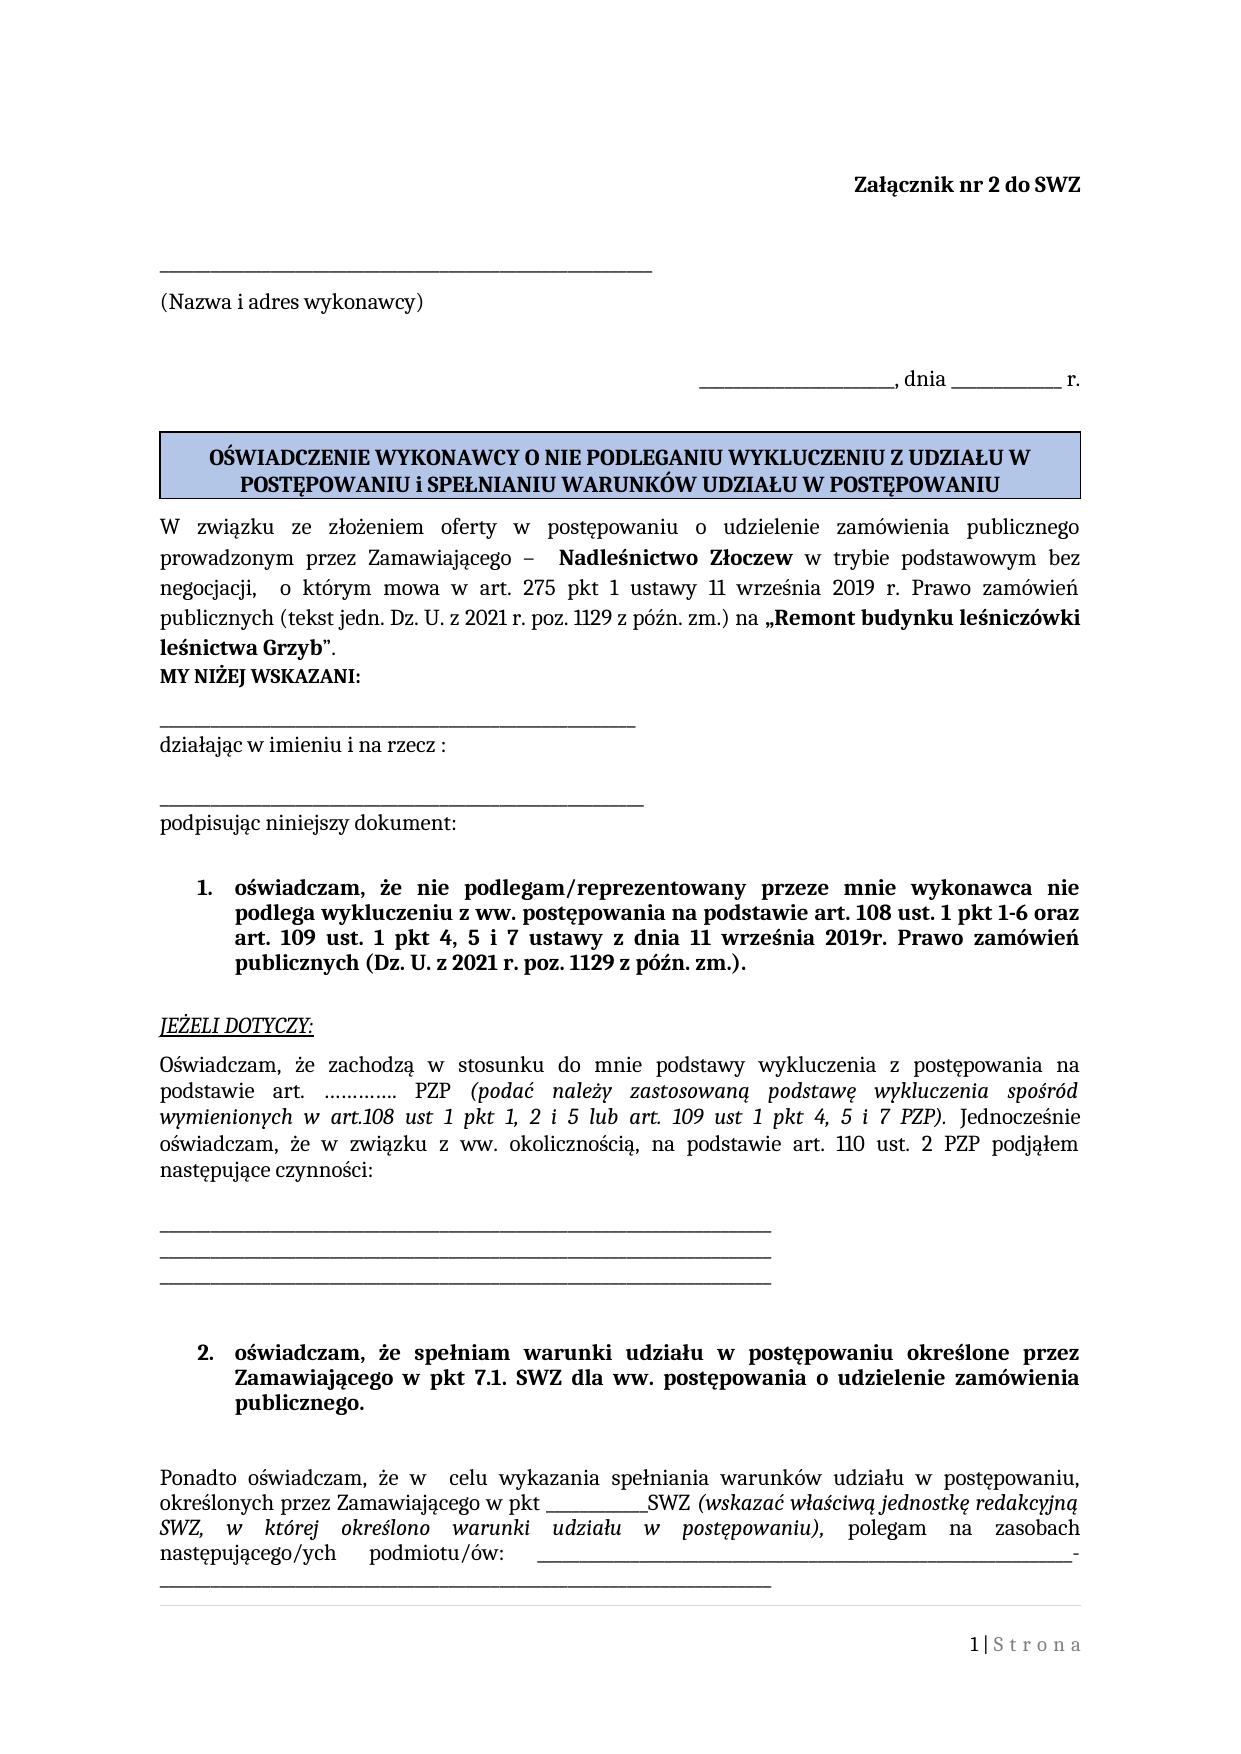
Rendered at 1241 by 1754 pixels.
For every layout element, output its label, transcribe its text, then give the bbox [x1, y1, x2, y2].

text działając w imieniu i na rzecz : [159, 732, 1081, 758]
text _________________________________________________________ podpisując niniejszy dokument: [159, 783, 1081, 836]
list oświadczam, że spełniam warunki udziału w postępowaniu określone przez Zamawiającego w pkt 7.1. SWZ dla ww. postępowania o udzielenie zamówienia publicznego. [197, 1340, 1081, 1415]
table_header OŚWIADCZENIE WYKONAWCY O NIE PODLEGANIU WYKLUCZENIU Z UDZIAŁU W POSTĘPOWANIU i SPEŁNIANIU WARUNKÓW UDZIAŁU W POSTĘPOWANIU [161, 433, 1080, 498]
text ________________________________________________________________________ [159, 1236, 1081, 1262]
text W związku ze złożeniem oferty w postępowaniu o udzielenie zamówienia publicznego prowadzonym przez Zamawiającego – Nadleśnictwo Złoczew w trybie podstawowym bez negocjacji, o którym mowa w art. 275 pkt 1 ustawy 11 września 2019 r. Prawo zamówień publicznych (tekst jedn. Dz. U. z 2021 r. poz. 1129 z późn. zm.) na „Remont budynku leśniczówki leśnictwa Grzyb”. [159, 514, 1081, 661]
text ________________________________________________________________________ [159, 1209, 1081, 1236]
text __________________________________________________________ [159, 250, 1081, 276]
text ________________________________________________________________________ [159, 1262, 1081, 1289]
text _______________________, dnia _____________ r. [159, 366, 1081, 393]
text (Nazwa i adres wykonawcy) [159, 288, 1081, 315]
text JEŻELI DOTYCZY: [159, 1013, 1081, 1039]
text MY NIŻEJ WSKAZANI: [159, 665, 1081, 689]
text ________________________________________________________ [159, 705, 1081, 732]
text Oświadczam, że zachodzą w stosunku do mnie podstawy wykluczenia z postępowania na podstawie art. …………. PZP (podać należy zastosowaną podstawę wykluczenia spośród wymienionych w art.108 ust 1 pkt 1, 2 i 5 lub art. 109 ust 1 pkt 4, 5 i 7 PZP). Jednocześnie oświadczam, że w związku z ww. okolicznością, na podstawie art. 110 ust. 2 PZP podjąłem następujące czynności: [159, 1051, 1081, 1183]
text Załącznik nr 2 do SWZ [159, 172, 1081, 198]
list oświadczam, że nie podlegam/reprezentowany przeze mnie wykonawca nie podlega wykluczeniu z ww. postępowania na podstawie art. 108 ust. 1 pkt 1-6 oraz art. 109 ust. 1 pkt 4, 5 i 7 ustawy z dnia 11 września 2019r. Prawo zamówień publicznych (Dz. U. z 2021 r. poz. 1129 z późn. zm.). [197, 875, 1081, 975]
text Ponadto oświadczam, że w celu wykazania spełniania warunków udziału w postępowaniu, określonych przez Zamawiającego w pkt ____________SWZ (wskazać właściwą jednostkę redakcyjną SWZ, w której określono warunki udziału w postępowaniu), polegam na zasobach następującego/ych podmiotu/ów: _______________________________________________________________- ________________________________________________________________________ [159, 1465, 1081, 1590]
